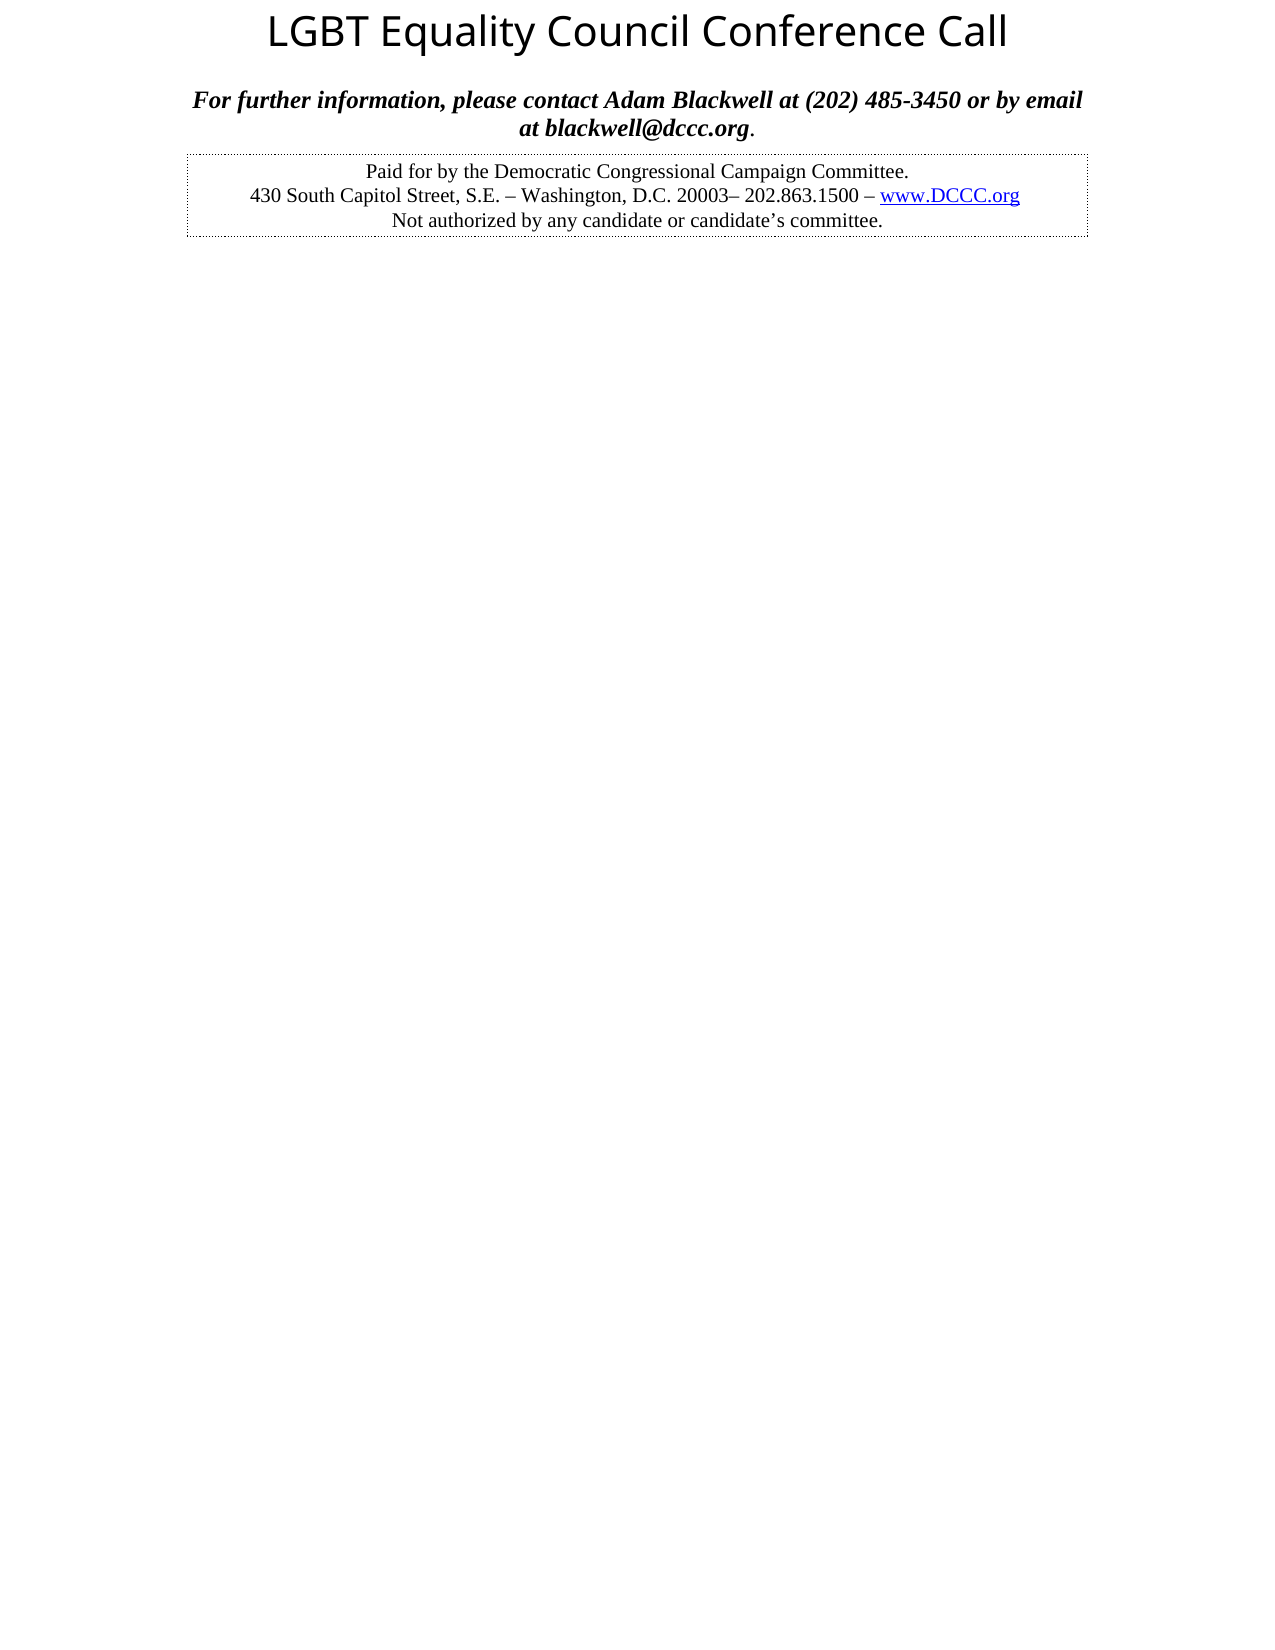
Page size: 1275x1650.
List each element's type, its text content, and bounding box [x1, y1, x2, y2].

text LGBT Equality Council Conference Call [187, 1, 1087, 58]
text For further information, please contact Adam Blackwell at (202) 485-3450 or by email at blackwell@dccc.org. [187, 85, 1087, 142]
table_header Paid for by the Democratic Congressional Campaign Committee. 430 South Capitol Street, S.E. – Washington, D.C. 20003– 202.863.1500 – www.DCCC.org Not authorized by any candidate or candidate’s committee. [188, 154, 1087, 236]
